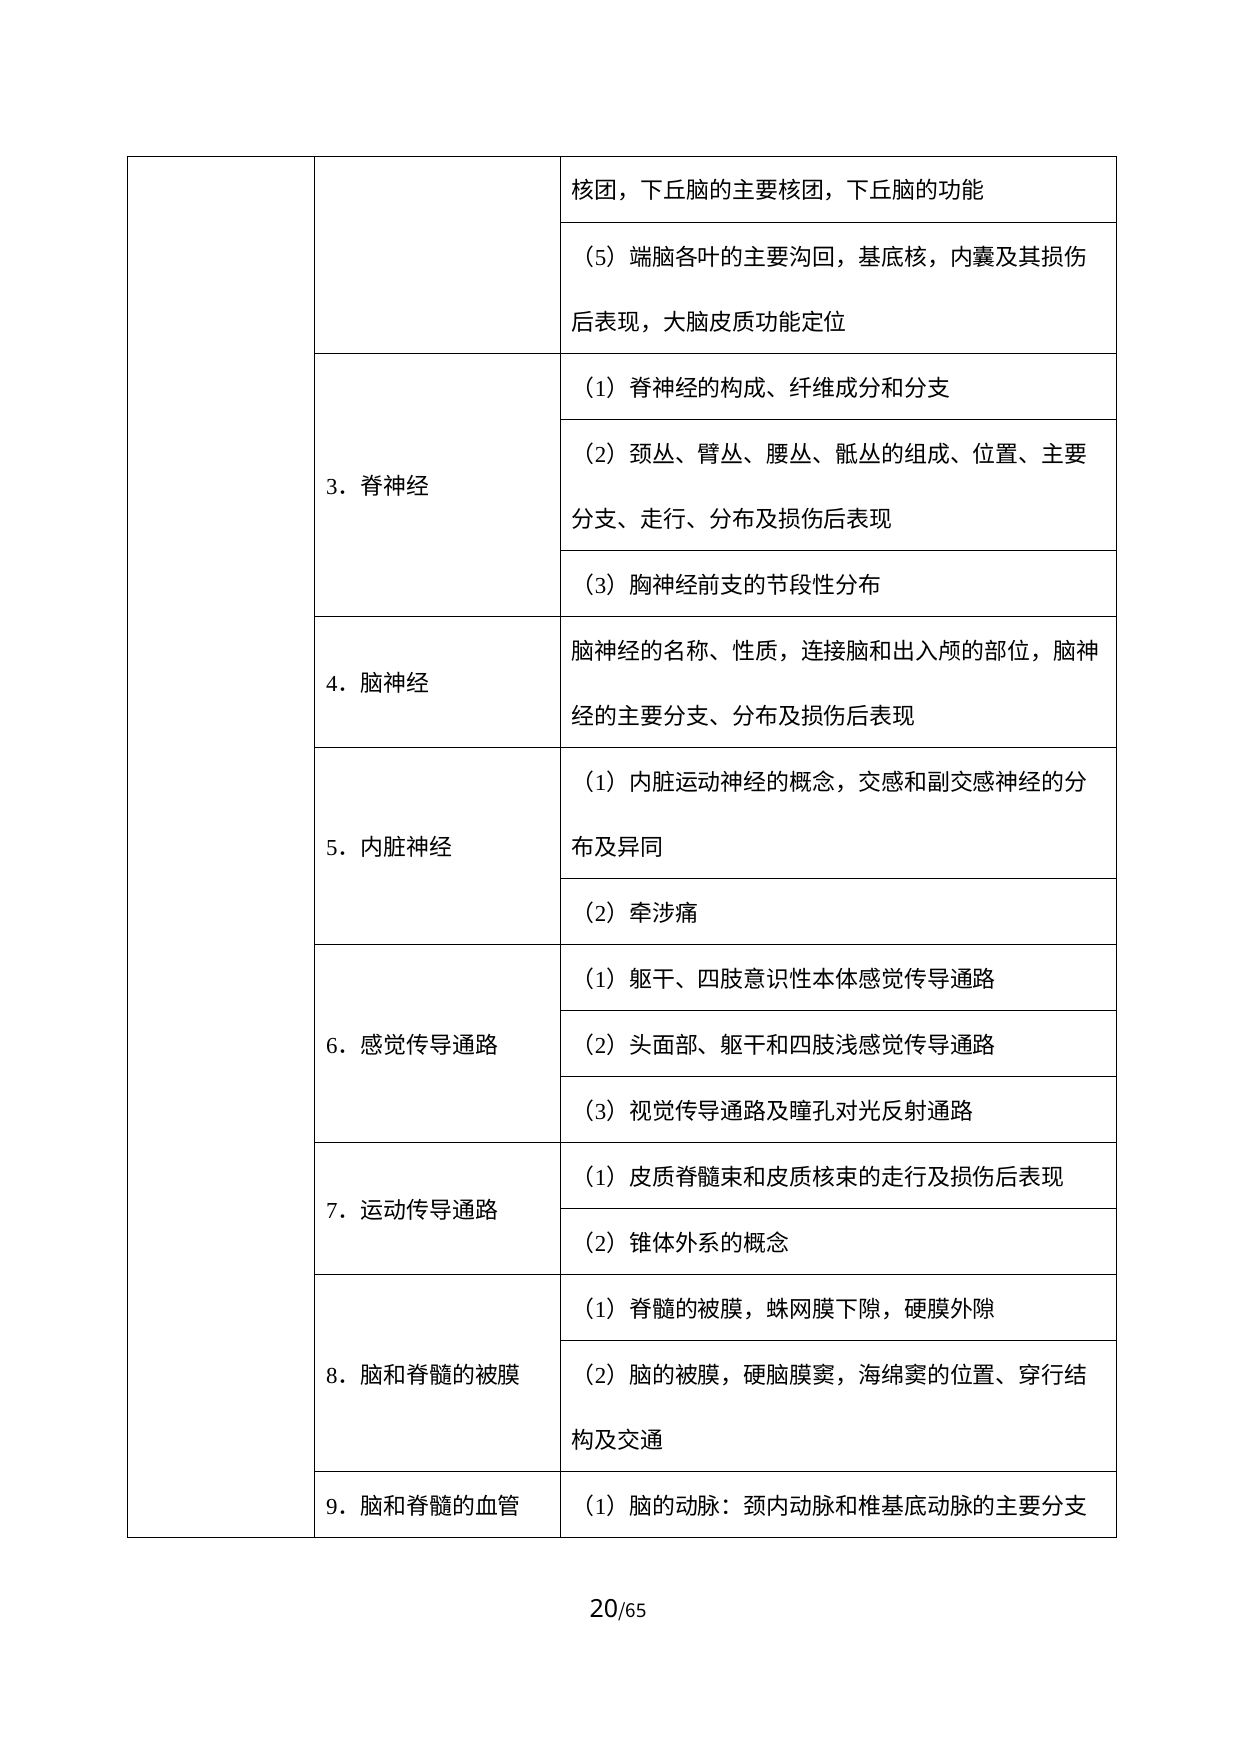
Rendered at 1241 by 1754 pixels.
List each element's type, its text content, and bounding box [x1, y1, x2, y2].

table_cell 3．脊神经 [315, 354, 560, 616]
table_cell 6．感觉传导通路 [315, 945, 560, 1142]
table_cell 9．脑和脊髓的血管 [315, 1472, 560, 1537]
table_cell 5．内脏神经 [315, 748, 560, 944]
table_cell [561, 1472, 1116, 1537]
table_cell （2）颈丛、臂丛、腰丛、骶丛的组成、位置、主要分支、走行、分布及损伤后表现 [561, 420, 1116, 550]
table_cell （1）内脏运动神经的概念，交感和副交感神经的分布及异同 [561, 748, 1116, 878]
table_cell （5）端脑各叶的主要沟回，基底核，内囊及其损伤后表现，大脑皮质功能定位 [561, 223, 1116, 353]
table_cell （3）视觉传导通路及瞳孔对光反射通路 [561, 1077, 1116, 1142]
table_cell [561, 157, 1116, 222]
table_cell （1）躯干、四肢意识性本体感觉传导通路 [561, 945, 1116, 1010]
table_cell 7．运动传导通路 [315, 1143, 560, 1274]
table_cell （1）皮质脊髓束和皮质核束的走行及损伤后表现 [561, 1143, 1116, 1208]
table_cell 8．脑和脊髓的被膜 [315, 1275, 560, 1471]
table_cell （3）胸神经前支的节段性分布 [561, 551, 1116, 616]
table_cell （2）牵涉痛 [561, 879, 1116, 944]
table_cell （2）头面部、躯干和四肢浅感觉传导通路 [561, 1011, 1116, 1076]
table_cell （1）脊髓的被膜，蛛网膜下隙，硬膜外隙 [561, 1275, 1116, 1340]
table_cell （2）锥体外系的概念 [561, 1209, 1116, 1274]
table_cell （2）脑的被膜，硬脑膜窦，海绵窦的位置、穿行结构及交通 [561, 1341, 1116, 1471]
table_cell 4．脑神经 [315, 617, 560, 747]
table_cell （1）脊神经的构成、纤维成分和分支 [561, 354, 1116, 419]
table_cell 脑神经的名称、性质，连接脑和出入颅的部位，脑神经的主要分支、分布及损伤后表现 [561, 617, 1116, 747]
